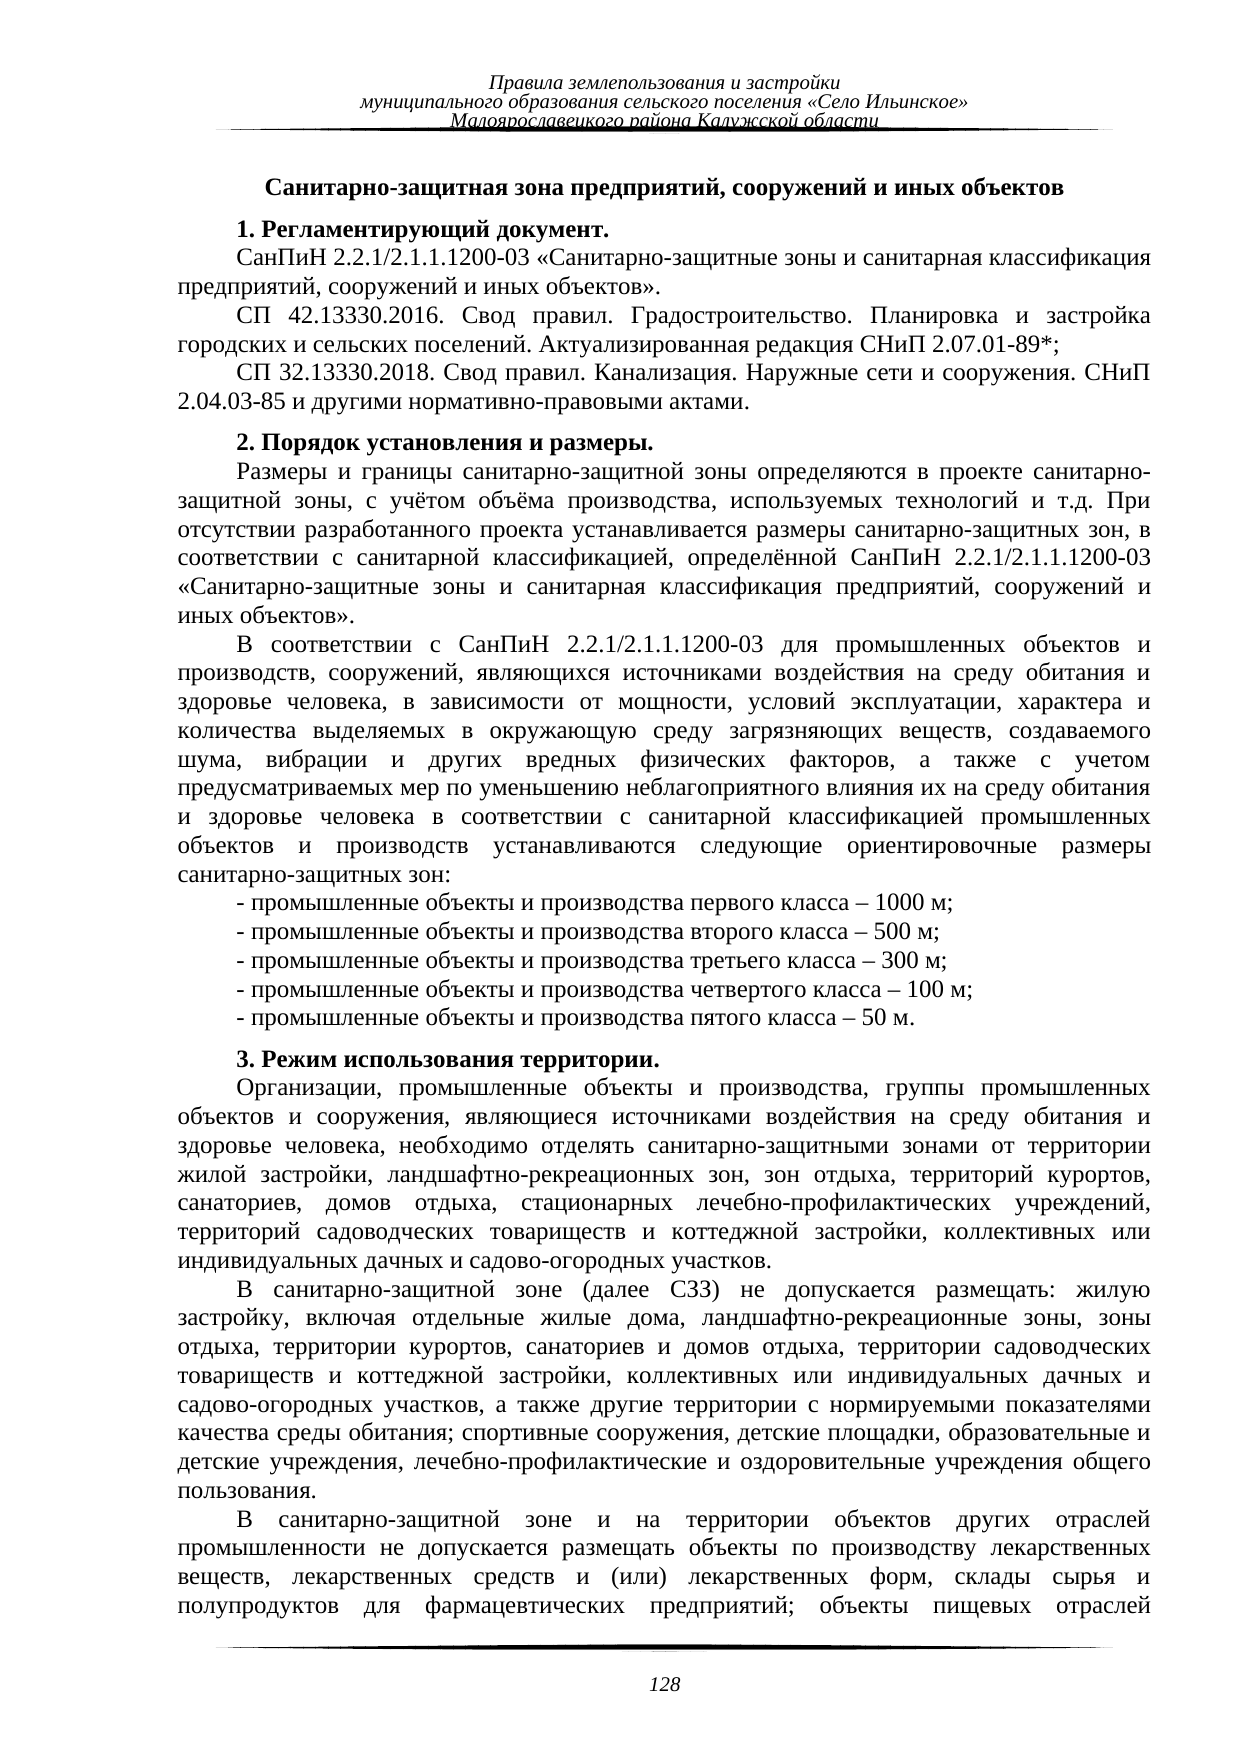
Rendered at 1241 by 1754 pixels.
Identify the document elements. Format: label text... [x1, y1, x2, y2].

text - промышленные объекты и производства третьего класса – ; [177, 945, 1152, 974]
text Размеры и границы санитарно-защитной зоны определяются в проекте санитарно-защитной зоны, с учётом объёма производства, используемых технологий и т.д. При отсутствии разработанного проекта устанавливается размеры санитарно-защитных зон, в соответствии с санитарной классификацией, определённой СанПиН 2.2.1/2.1.1.1200-03 «Санитарно-защитные зоны и санитарная классификация предприятий, сооружений и иных объектов». [177, 456, 1152, 629]
text - промышленные объекты и производства четвертого класса – ; [177, 974, 1152, 1002]
text СанПиН 2.2.1/2.1.1.1200-03 «Санитарно-защитные зоны и санитарная классификация предприятий, сооружений и иных объектов». [177, 242, 1152, 300]
text Санитарно-защитная зона предприятий, сооружений и иных объектов [177, 172, 1152, 201]
text 2. Порядок установления и размеры. [177, 427, 1152, 456]
text В соответствии с СанПиН 2.2.1/2.1.1.1200-03 для промышленных объектов и производств, сооружений, являющихся источниками воздействия на среду обитания и здоровье человека, в зависимости от мощности, условий эксплуатации, характера и количества выделяемых в окружающую среду загрязняющих веществ, создаваемого шума, вибрации и других вредных физических факторов, а также с учетом предусматриваемых мер по уменьшению неблагоприятного влияния их на среду обитания и здоровье человека в соответствии с санитарной классификацией промышленных объектов и производств устанавливаются следующие ориентировочные размеры санитарно-защитных зон: [177, 629, 1152, 887]
text 3. Режим использования территории. [177, 1044, 1152, 1072]
text - промышленные объекты и производства пятого класса – . [177, 1002, 1152, 1031]
picture [215, 125, 1113, 134]
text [177, 1504, 1152, 1619]
text В санитарно-защитной зоне (далее СЗЗ) не допускается размещать: жилую застройку, включая отдельные жилые дома, ландшафтно-рекреационные зоны, зоны отдыха, территории курортов, санаториев и домов отдыха, территории садоводческих товариществ и коттеджной застройки, коллективных или индивидуальных дачных и садово-огородных участков, а также другие территории с нормируемыми показателями качества среды обитания; спортивные сооружения, детские площадки, образовательные и детские учреждения, лечебно-профилактические и оздоровительные учреждения общего пользования. [177, 1274, 1152, 1504]
text СП 42.13330.2016. Свод правил. Градостроительство. Планировка и застройка городских и сельских поселений. Актуализированная редакция СНиП 2.07.01-89*; [177, 300, 1152, 357]
text - промышленные объекты и производства первого класса – ; [177, 887, 1152, 916]
text Организации, промышленные объекты и производства, группы промышленных объектов и сооружения, являющиеся источниками воздействия на среду обитания и здоровье человека, необходимо отделять санитарно-защитными зонами от территории жилой застройки, ландшафтно-рекреационных зон, зон отдыха, территорий курортов, санаториев, домов отдыха, стационарных лечебно-профилактических учреждений, территорий садоводческих товариществ и коттеджной застройки, коллективных или индивидуальных дачных и садово-огородных участков. [177, 1072, 1152, 1274]
text 1. Регламентирующий документ. [177, 214, 1152, 242]
picture [215, 1643, 1113, 1652]
text СП 32.13330.2018. Свод правил. Канализация. Наружные сети и сооружения. СНиП 2.04.03-85 и другими нормативно-правовыми актами. [177, 357, 1152, 415]
text - промышленные объекты и производства второго класса – ; [177, 916, 1152, 945]
